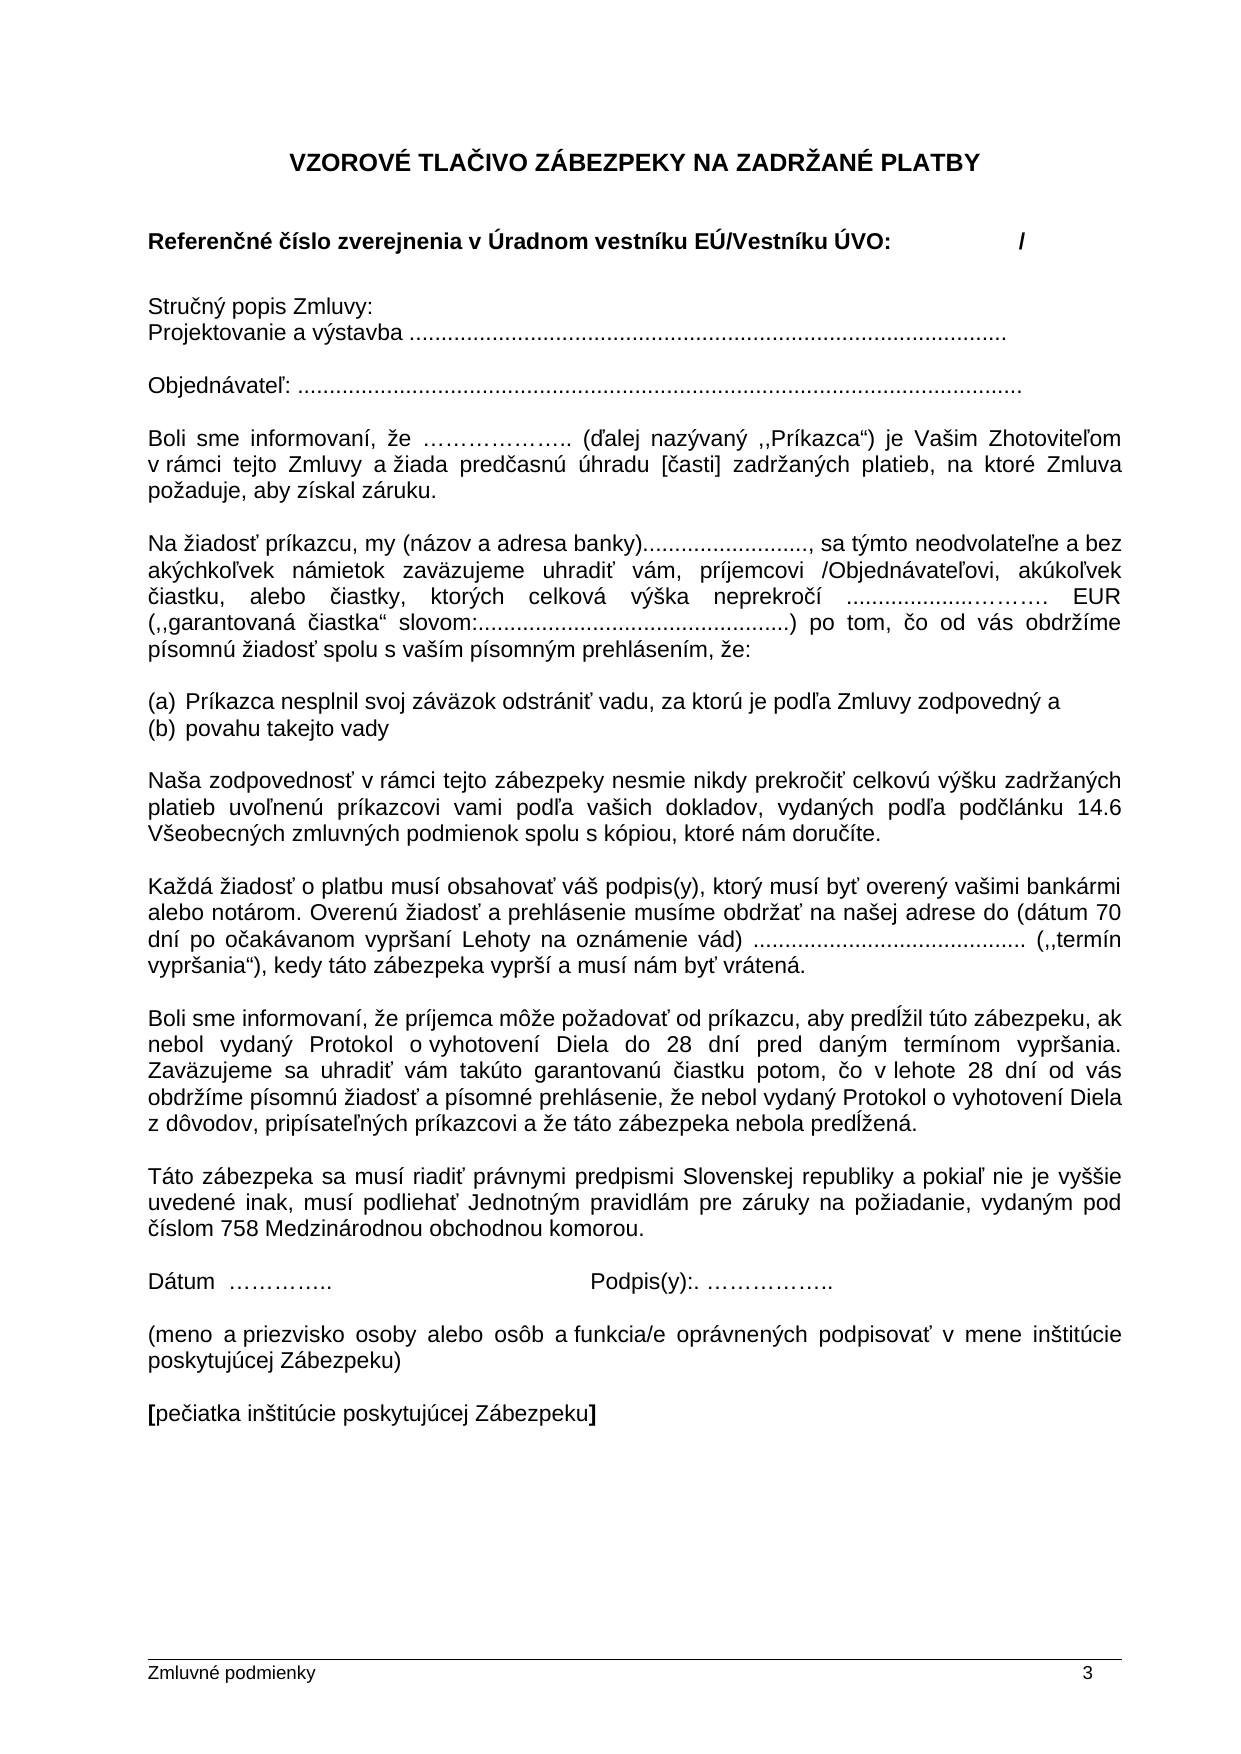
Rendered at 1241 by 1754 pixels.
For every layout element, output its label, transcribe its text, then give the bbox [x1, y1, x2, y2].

text Dátum ………….. Podpis(y):. …………….. [148, 1268, 1122, 1294]
text (meno a priezvisko osoby alebo osôb a funkcia/e oprávnených podpisovať v mene inštitúcie poskytujúcej Zábezpeku) [148, 1321, 1122, 1373]
text Boli sme informovaní, že ……………….. (ďalej nazývaný ,,Príkazca“) je Vašim Zhotoviteľom v rámci tejto Zmluvy a žiada predčasnú úhradu [časti] zadržaných platieb, na ktoré Zmluva požaduje, aby získal záruku. [148, 425, 1122, 504]
text Na žiadosť príkazcu, my (názov a adresa banky).........................., sa týmto neodvolateľne a bez akýchkoľvek námietok zaväzujeme uhradiť vám, príjemcovi /Objednávateľovi, akúkoľvek čiastku, alebo čiastky, ktorých celková výška neprekročí ....................………. EUR (,,garantovaná čiastka“ slovom:.................................................) po tom, čo od vás obdržíme písomnú žiadosť spolu s vaším písomným prehlásením, že: [148, 530, 1122, 662]
text Naša zodpovednosť v rámci tejto zábezpeky nesmie nikdy prekročiť celkovú výšku zadržaných platieb uvoľnenú príkazcovi vami podľa vašich dokladov, vydaných podľa podčlánku 14.6 Všeobecných zmluvných podmienok spolu s kópiou, ktoré nám doručíte. [148, 767, 1122, 846]
text Boli sme informovaní, že príjemca môže požadovať od príkazcu, aby predĺžil túto zábezpeku, ak nebol vydaný Protokol o vyhotovení Diela do 28 dní pred daným termínom vypršania. Zaväzujeme sa uhradiť vám takúto garantovanú čiastku potom, čo v lehote 28 dní od vás obdržíme písomnú žiadosť a písomné prehlásenie, že nebol vydaný Protokol o vyhotovení Diela z dôvodov, pripísateľných príkazcovi a že táto zábezpeka nebola predĺžená. [148, 1004, 1122, 1136]
text [pečiatka inštitúcie poskytujúcej Zábezpeku] [148, 1400, 1122, 1426]
text Táto zábezpeka sa musí riadiť právnymi predpismi Slovenskej republiky a pokiaľ nie je vyššie uvedené inak, musí podliehať Jednotným pravidlám pre záruky na požiadanie, vydaným pod číslom 758 Medzinárodnou obchodnou komorou. [148, 1163, 1122, 1242]
list povahu takejto vady [148, 715, 1122, 741]
text Referenčné číslo zverejnenia v Úradnom vestníku EÚ/Vestníku ÚVO: / [148, 228, 1122, 254]
text Vzorové tlačivo zábezpeky na ZADRžANÉ PLATBY [148, 148, 1122, 176]
text Stručný popis Zmluvy: [148, 293, 1122, 319]
text Objednávateľ: .................................................................................................................. [148, 372, 1122, 398]
list Príkazca nesplnil svoj záväzok odstrániť vadu, za ktorú je podľa Zmluvy zodpovedný a [148, 688, 1122, 715]
text Každá žiadosť o platbu musí obsahovať váš podpis(y), ktorý musí byť overený vašimi bankármi alebo notárom. Overenú žiadosť a prehlásenie musíme obdržať na našej adrese do (dátum 70 dní po očakávanom vypršaní Lehoty na oznámenie vád) ........................................... (,,termín vypršania“), kedy táto zábezpeka vyprší a musí nám byť vrátená. [148, 873, 1122, 978]
text Projektovanie a výstavba .............................................................................................. [148, 319, 1122, 346]
